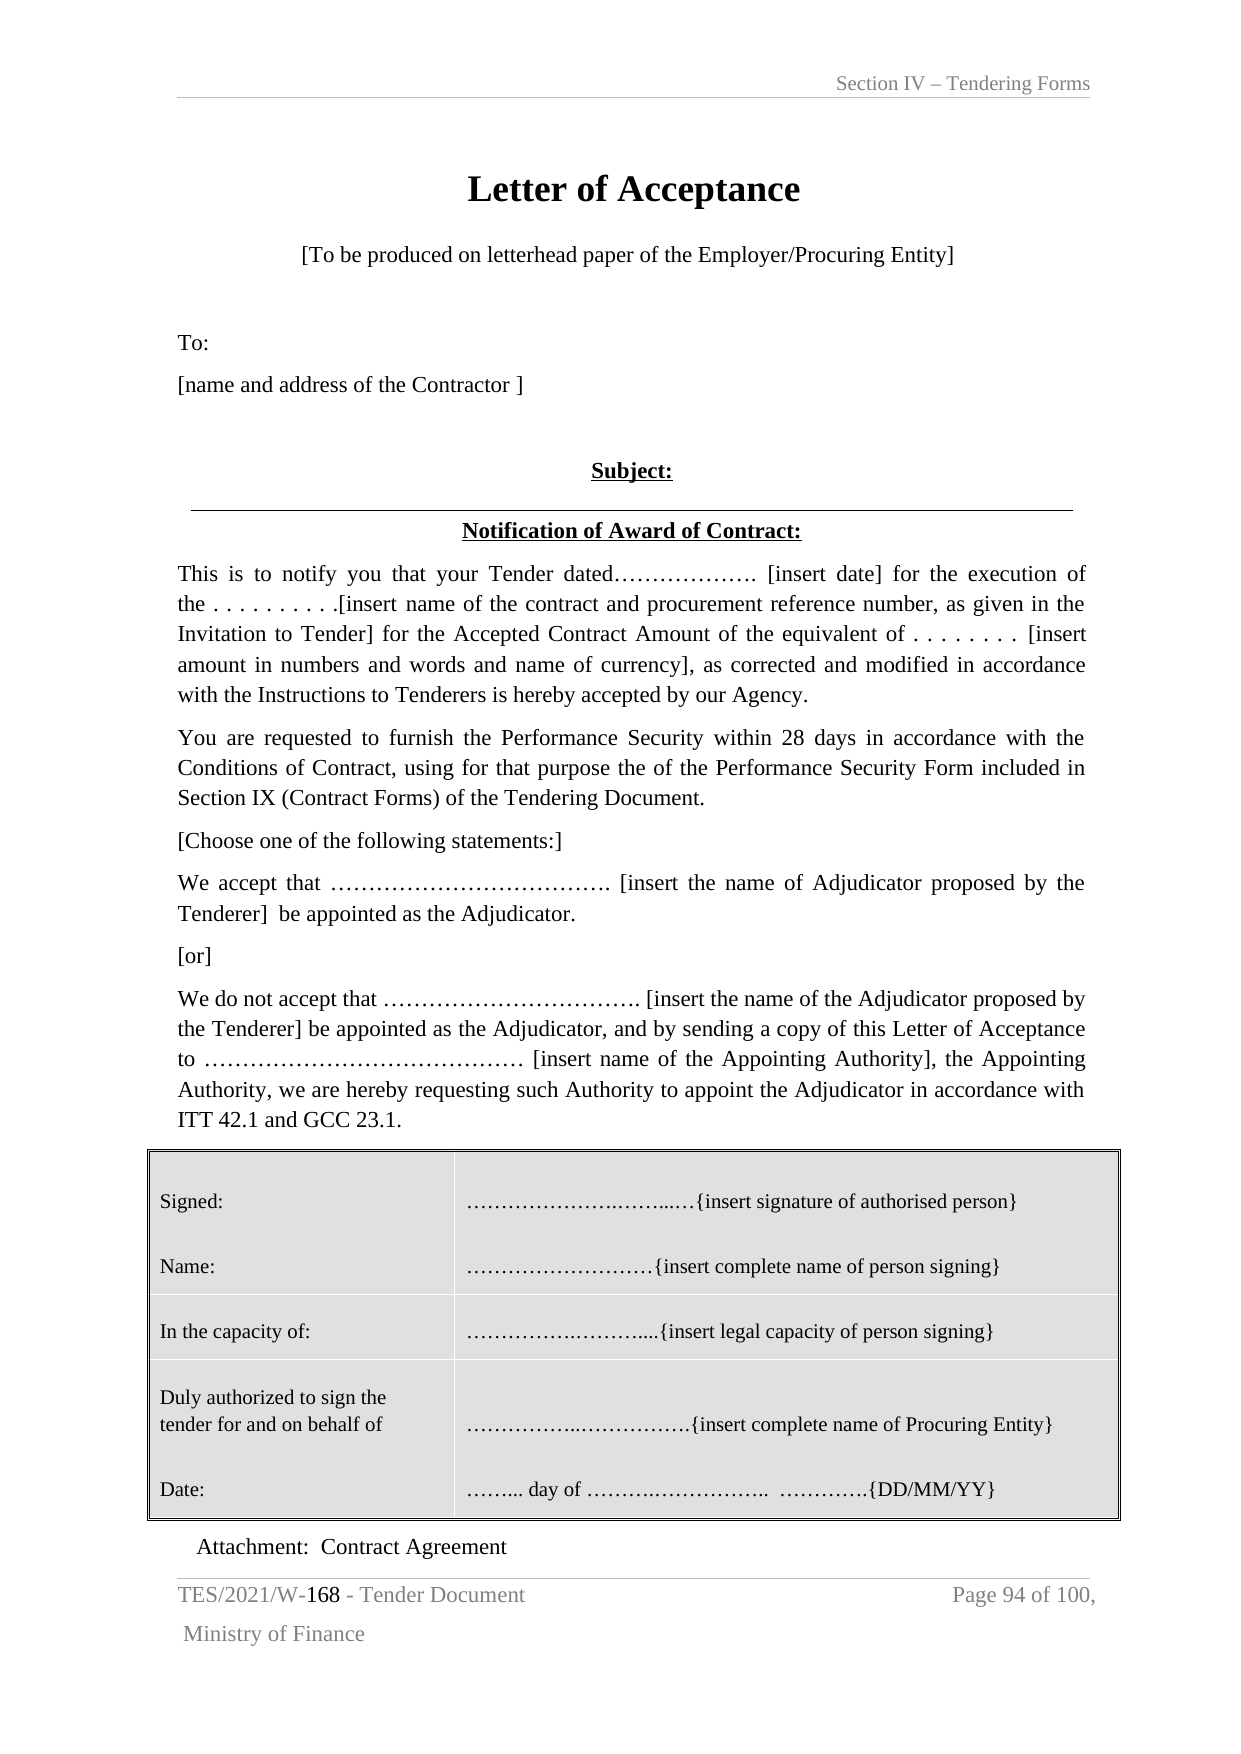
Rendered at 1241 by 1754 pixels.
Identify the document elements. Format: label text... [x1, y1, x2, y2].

text Letter of Acceptance [177, 166, 1090, 209]
text Subject: Notification of Award of Contract: [177, 457, 1086, 544]
table_header Signed: [150, 1152, 454, 1229]
text We do not accept that ……………………………. [insert the name of the Adjudicator proposed by the Tenderer] be appointed as the Adjudicator, and by sending a copy of this Letter of Acceptance to …………………………………… [insert name of the Appointing Authority], the Appointing Authority, we are hereby requesting such Authority to appoint the Adjudicator in accordance with ITT 42.1 and GCC 23.1. [177, 985, 1086, 1132]
text [or] [177, 942, 1086, 969]
table_cell ……………..…………….{insert complete name of Procuring Entity} [455, 1360, 1118, 1452]
text [To be produced on letterhead paper of the Employer/Procuring Entity] [196, 241, 1060, 267]
table_cell ………………………{insert complete name of person signing} [455, 1229, 1118, 1294]
table_cell Duly authorized to sign the tender for and on behalf of [150, 1360, 454, 1452]
text This is to notify you that your Tender dated………………. [insert date] for the execution of the . . . . . . . . . .[insert name of the contract and procurement reference number, as given in the Invitation to Tender] for the Accepted Contract Amount of the equivalent of . . . . . . . . [insert amount in numbers and words and name of currency], as corrected and modified in accordance with the Instructions to Tenderers is hereby accepted by our Agency. [177, 560, 1086, 707]
text We accept that ………………………………. [insert the name of Adjudicator proposed by the Tenderer] be appointed as the Adjudicator. [177, 869, 1086, 926]
table_cell Date: [150, 1452, 454, 1517]
text [name and address of the Contractor ] [177, 372, 1086, 398]
table_cell ……... day of ……….…………….. ………….{DD/MM/YY} [455, 1452, 1118, 1517]
table_cell …………….………....{insert legal capacity of person signing} [455, 1295, 1118, 1359]
table_cell Name: [150, 1229, 454, 1294]
text To: [177, 329, 1086, 355]
text Attachment: Contract Agreement [196, 1533, 1060, 1559]
table_header ………………….……...…{insert signature of authorised person} [455, 1152, 1118, 1229]
text [Choose one of the following statements:] [177, 827, 1086, 853]
table_cell In the capacity of: [150, 1295, 454, 1359]
text You are requested to furnish the Performance Security within 28 days in accordance with the Conditions of Contract, using for that purpose the of the Performance Security Form included in Section IX (Contract Forms) of the Tendering Document. [177, 724, 1086, 810]
